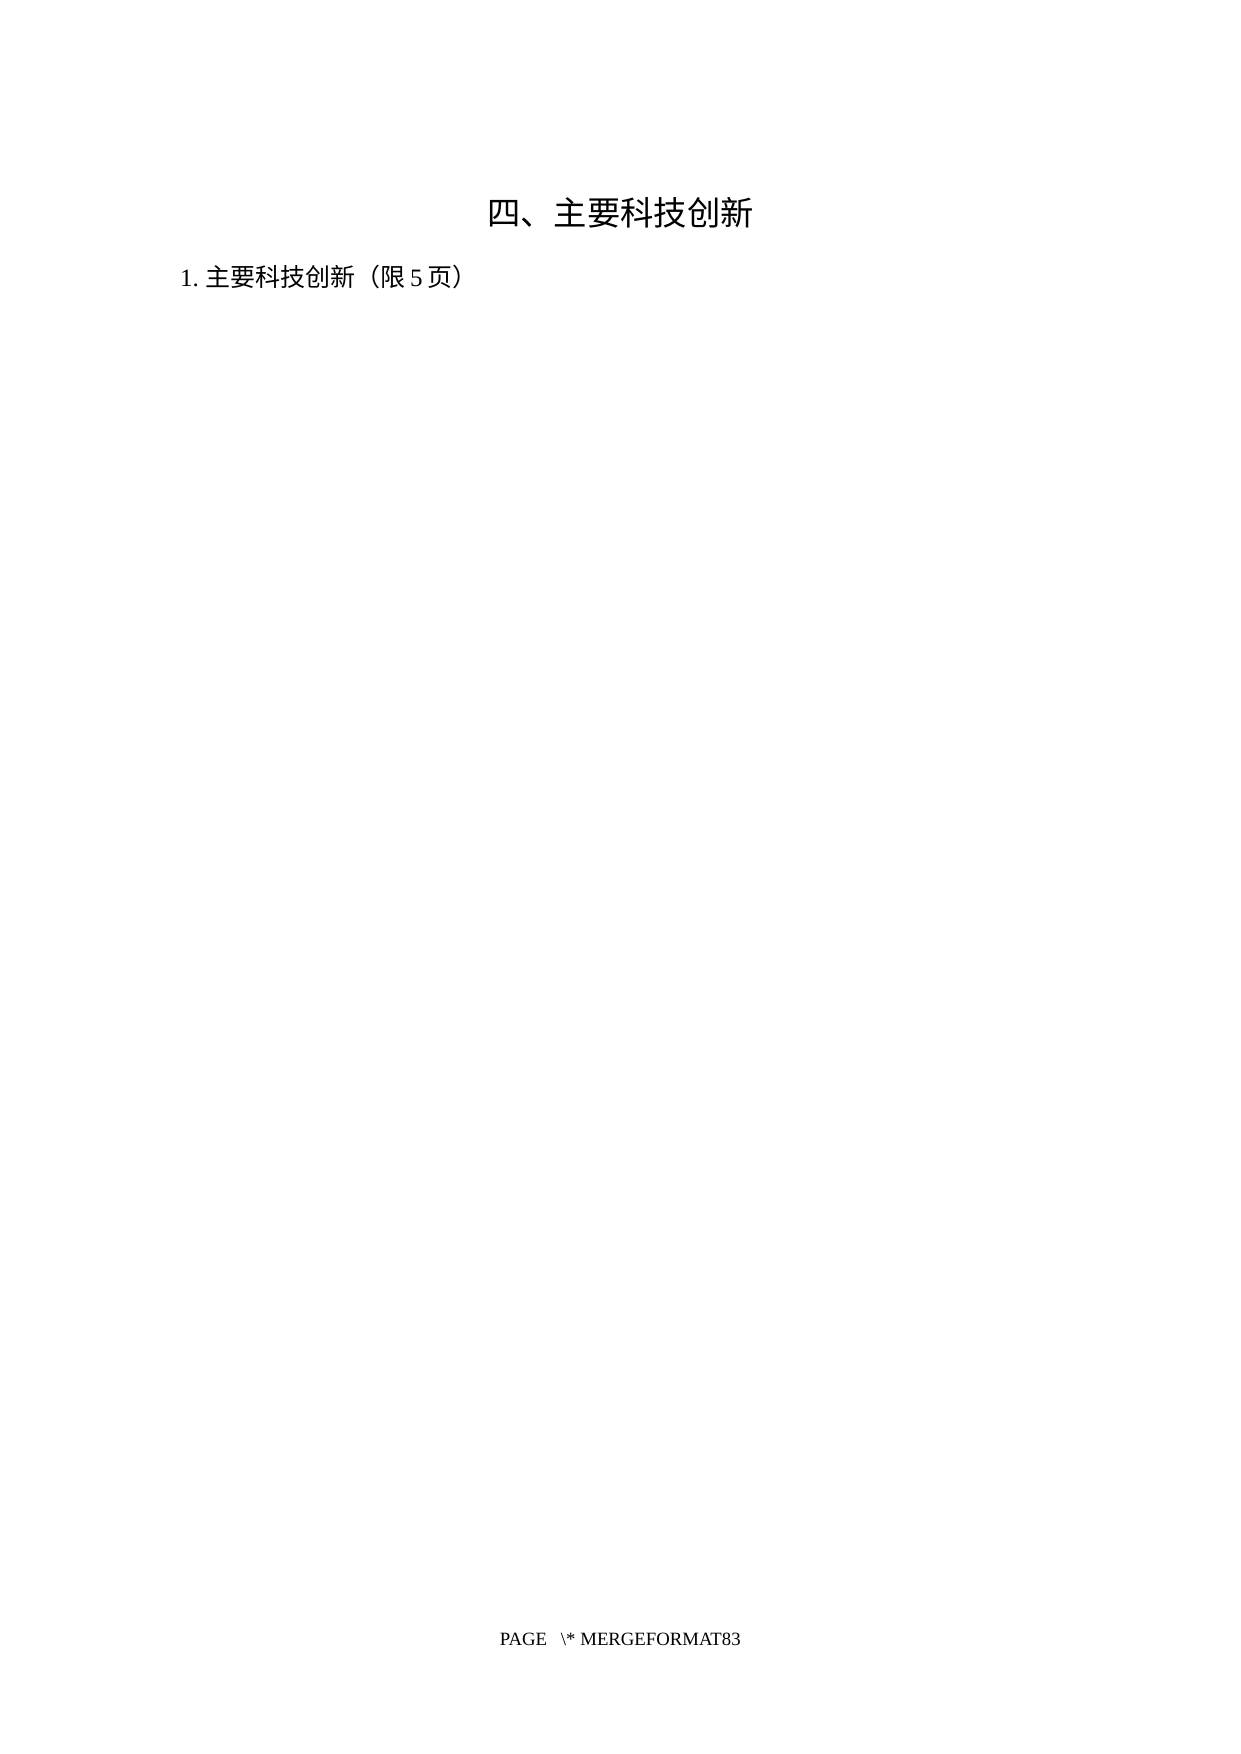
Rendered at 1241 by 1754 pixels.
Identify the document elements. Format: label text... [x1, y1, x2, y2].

subtitle 四、主要科技创新 [130, 178, 1110, 243]
text 1. 主要科技创新（限5页） [130, 243, 1110, 308]
